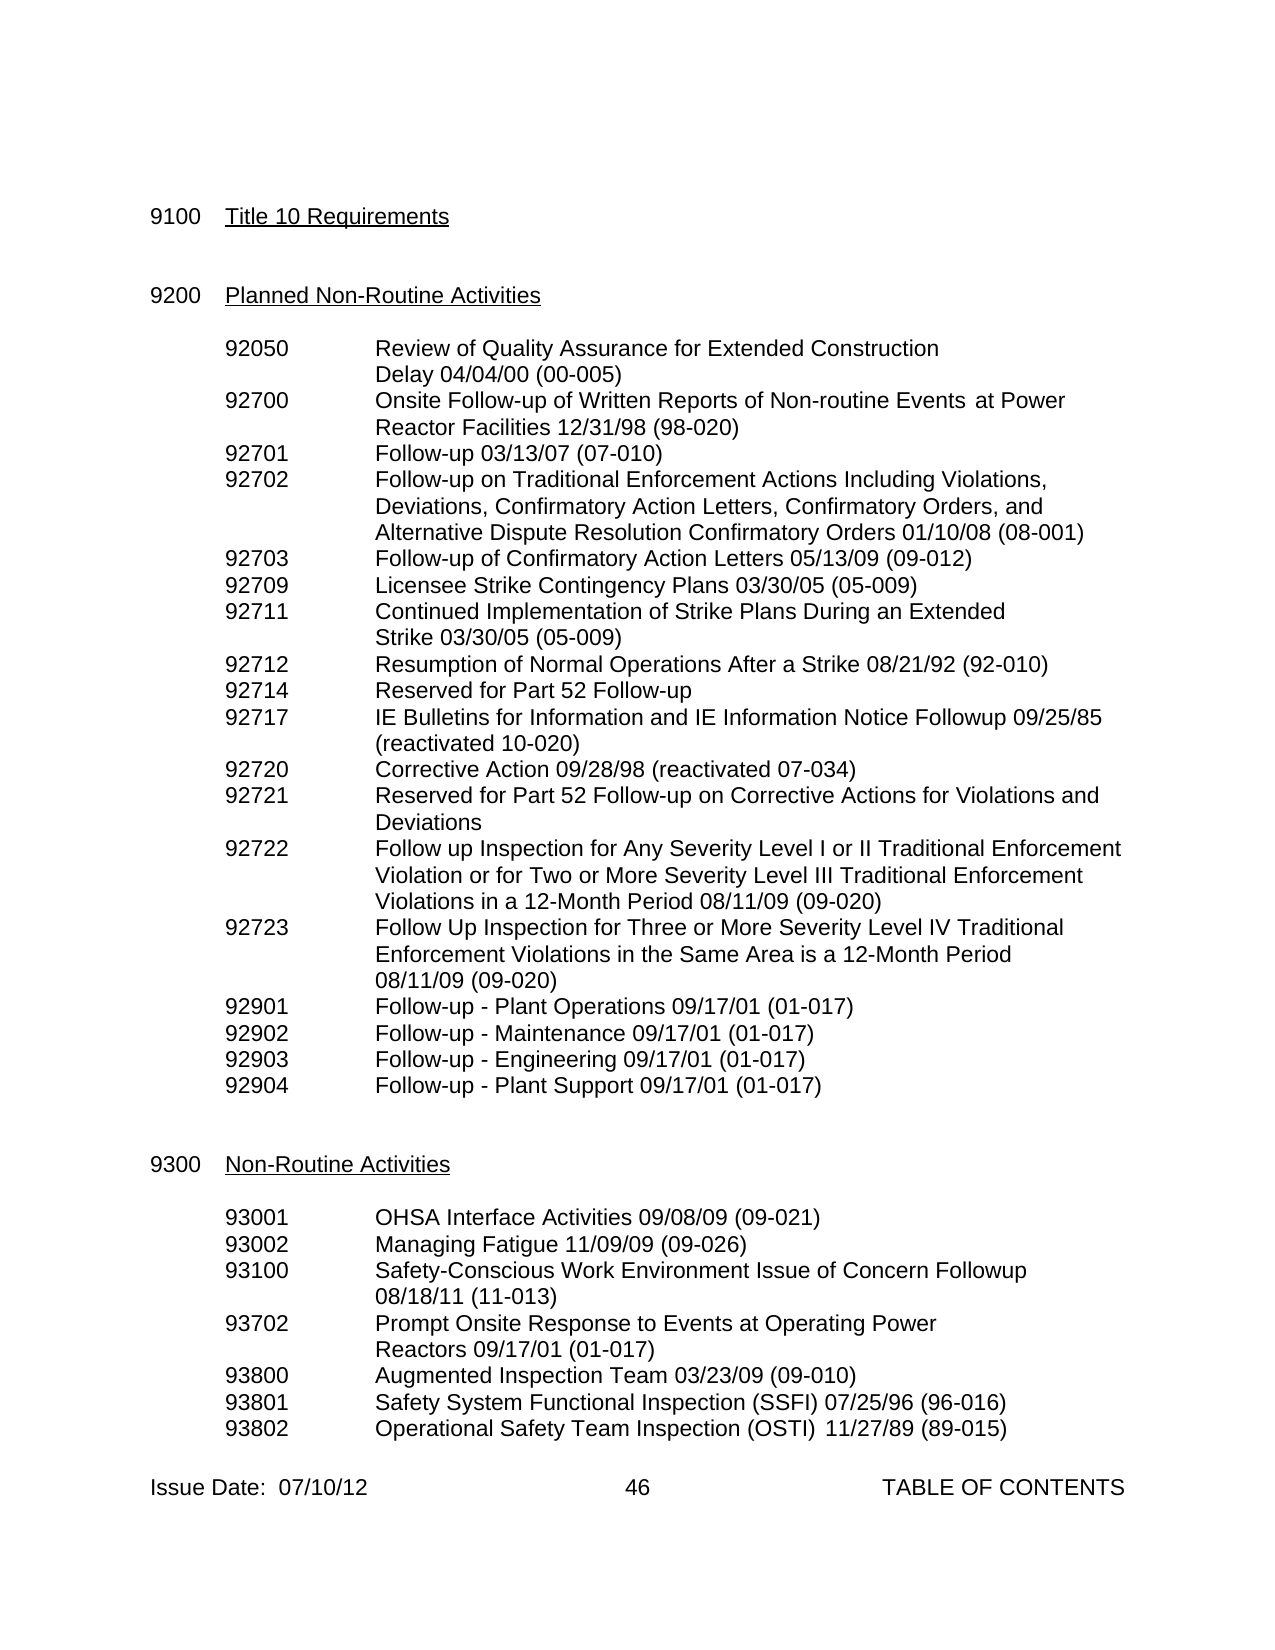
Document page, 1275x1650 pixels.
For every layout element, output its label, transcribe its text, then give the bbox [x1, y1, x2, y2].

text 92702 Follow-up on Traditional Enforcement Actions Including Violations, Deviations, Confirmatory Action Letters, Confirmatory Orders, and Alternative Dispute Resolution Confirmatory Orders 01/10/08 (08-001) [150, 466, 1125, 545]
text 9300 Non-Routine Activities [150, 1151, 1125, 1178]
text 93002 Managing Fatigue 11/09/09 (09-026) [225, 1231, 1125, 1257]
text 92050 Review of Quality Assurance for Extended Construction [150, 334, 1125, 361]
text 92721 Reserved for Part 52 Follow-up on Corrective Actions for Violations and Deviations [150, 782, 1125, 835]
text 92723 Follow Up Inspection for Three or More Severity Level IV Traditional Enforcement Violations in the Same Area is a 12-Month Period [150, 914, 1125, 967]
text 93001 OHSA Interface Activities 09/08/09 (09-021) [225, 1204, 1125, 1231]
text 93800 Augmented Inspection Team 03/23/09 (09-010) [225, 1362, 1125, 1389]
text 93100 Safety-Conscious Work Environment Issue of Concern Followup [150, 1257, 1125, 1283]
text 92720 Corrective Action 09/28/98 (reactivated 07-034) [225, 756, 1125, 782]
text 92901 Follow-up - Plant Operations 09/17/01 (01-017) [150, 993, 1125, 1020]
text 92904 Follow-up - Plant Support 09/17/01 (01-017) [150, 1072, 1125, 1099]
text 92711 Continued Implementation of Strike Plans During an Extended [225, 598, 1125, 624]
text Strike 03/30/05 (05-009) [150, 624, 1125, 651]
text 92712 Resumption of Normal Operations After a Strike 08/21/92 (92-010) [150, 651, 1125, 677]
text Delay 04/04/00 (00-005) [150, 361, 1125, 387]
text 92703 Follow-up of Confirmatory Action Letters 05/13/09 (09-012) [150, 545, 1125, 572]
text 92903 Follow-up - Engineering 09/17/01 (01-017) [150, 1046, 1125, 1072]
text Reactors 09/17/01 (01-017) [225, 1336, 1125, 1362]
text 92701 Follow-up 03/13/07 (07-010) [150, 440, 1125, 466]
text 9200 Planned Non-Routine Activities [150, 282, 1125, 308]
text 08/18/11 (11-013) [300, 1283, 1125, 1309]
text 93801 Safety System Functional Inspection (SSFI) 07/25/96 (96-016) [225, 1389, 1125, 1415]
text 92714 Reserved for Part 52 Follow-up [225, 677, 1125, 703]
text 92709 Licensee Strike Contingency Plans 03/30/05 (05-009) [150, 572, 1125, 598]
text 93802 Operational Safety Team Inspection (OSTI) 11/27/89 (89-015) [150, 1415, 1125, 1441]
text 92717 IE Bulletins for Information and IE Information Notice Followup 09/25/85 (reactivated 10-020) [225, 703, 1125, 756]
text 92700 Onsite Follow-up of Written Reports of Non-routine Events at Power Reactor Facilities 12/31/98 (98-020) [225, 387, 1125, 440]
text 92902 Follow-up - Maintenance 09/17/01 (01-017) [150, 1020, 1125, 1046]
text 92722 Follow up Inspection for Any Severity Level I or II Traditional Enforcement Violation or for Two or More Severity Level III Traditional Enforcement Violations in a 12-Month Period 08/11/09 (09-020) [150, 835, 1125, 914]
text 93702 Prompt Onsite Response to Events at Operating Power [150, 1309, 1125, 1336]
text 9100 Title 10 Requirements [150, 203, 1125, 229]
text 08/11/09 (09-020) [150, 967, 1125, 993]
